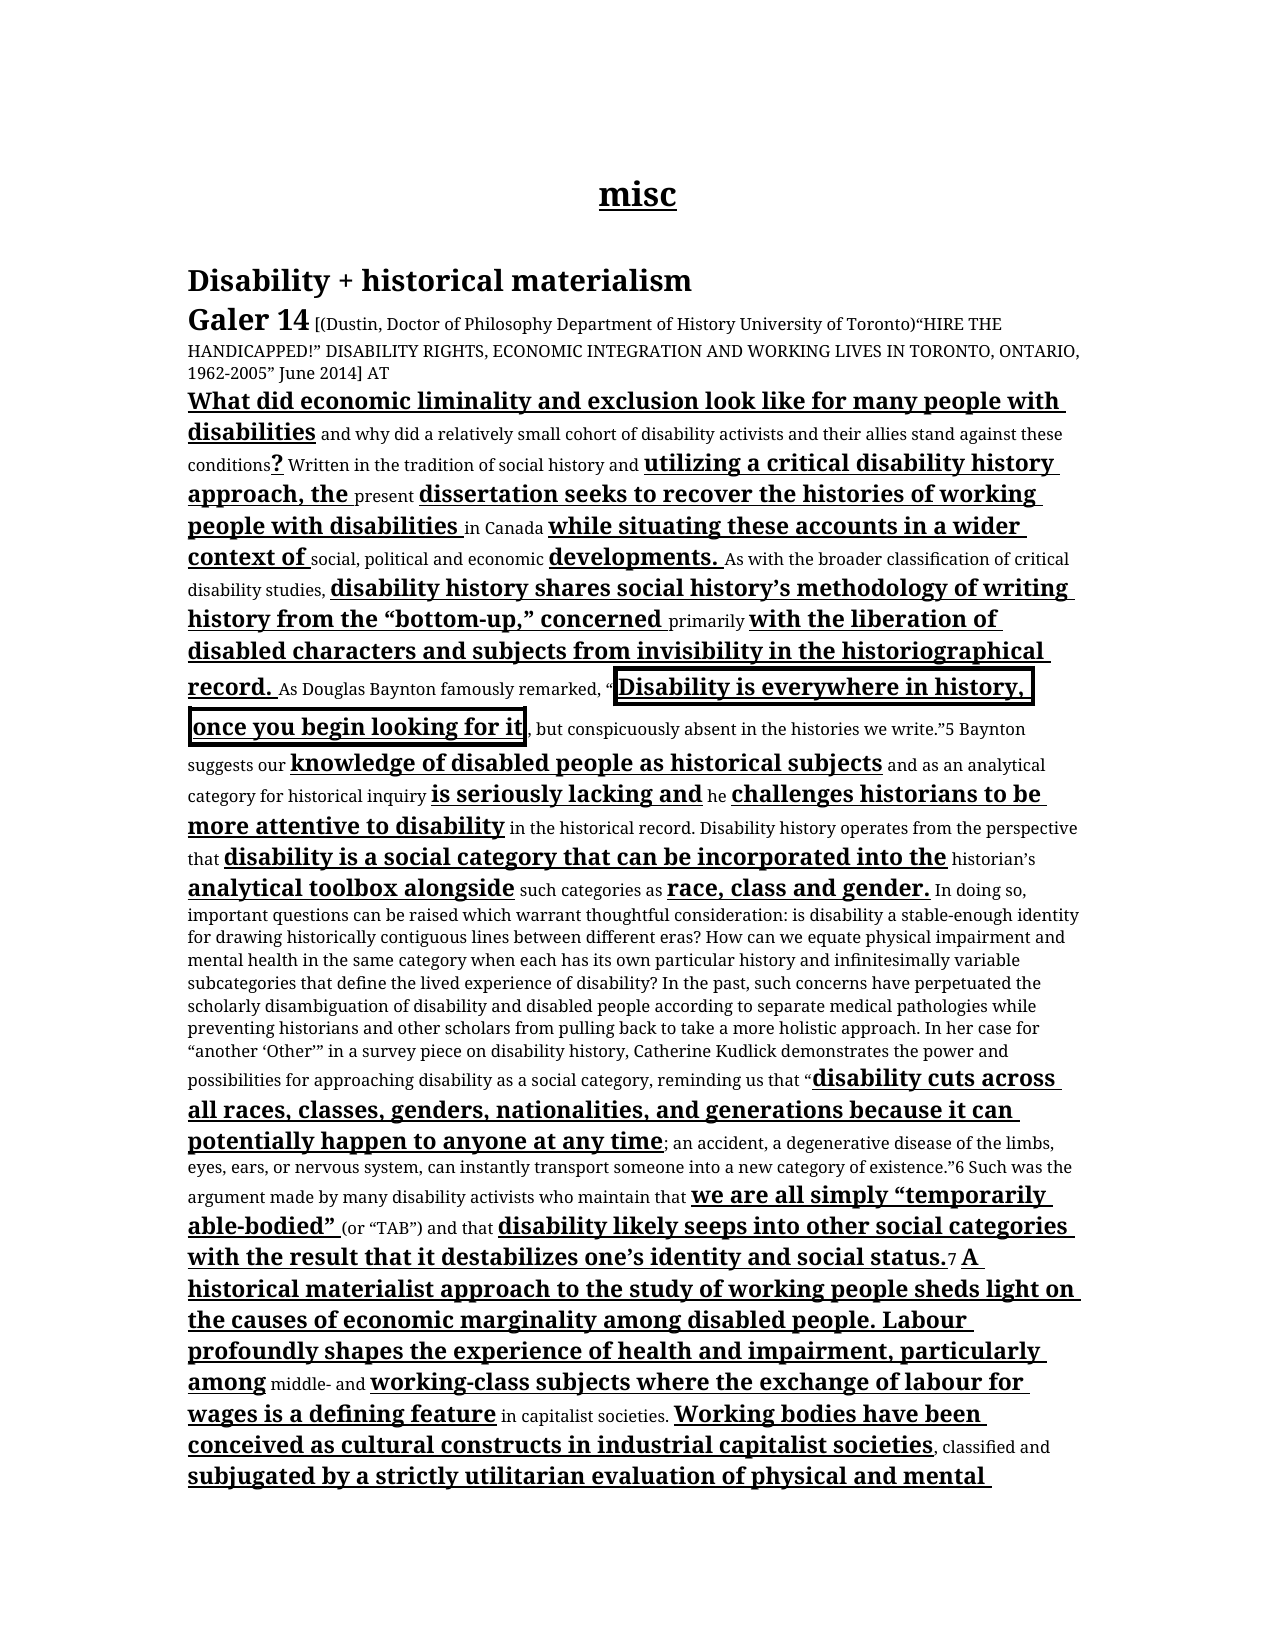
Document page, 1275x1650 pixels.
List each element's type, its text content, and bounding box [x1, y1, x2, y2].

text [187, 384, 1087, 1491]
text Galer 14 [(Dustin, Doctor of Philosophy Department of History University of Toronto)“HIRE THE HANDICAPPED!” DISABILITY RIGHTS, ECONOMIC INTEGRATION AND WORKING LIVES IN TORONTO, ONTARIO, 1962-2005” June 2014] AT [187, 299, 1087, 384]
subtitle misc [187, 171, 1087, 216]
subtitle Disability + historical materialism [187, 260, 1087, 299]
